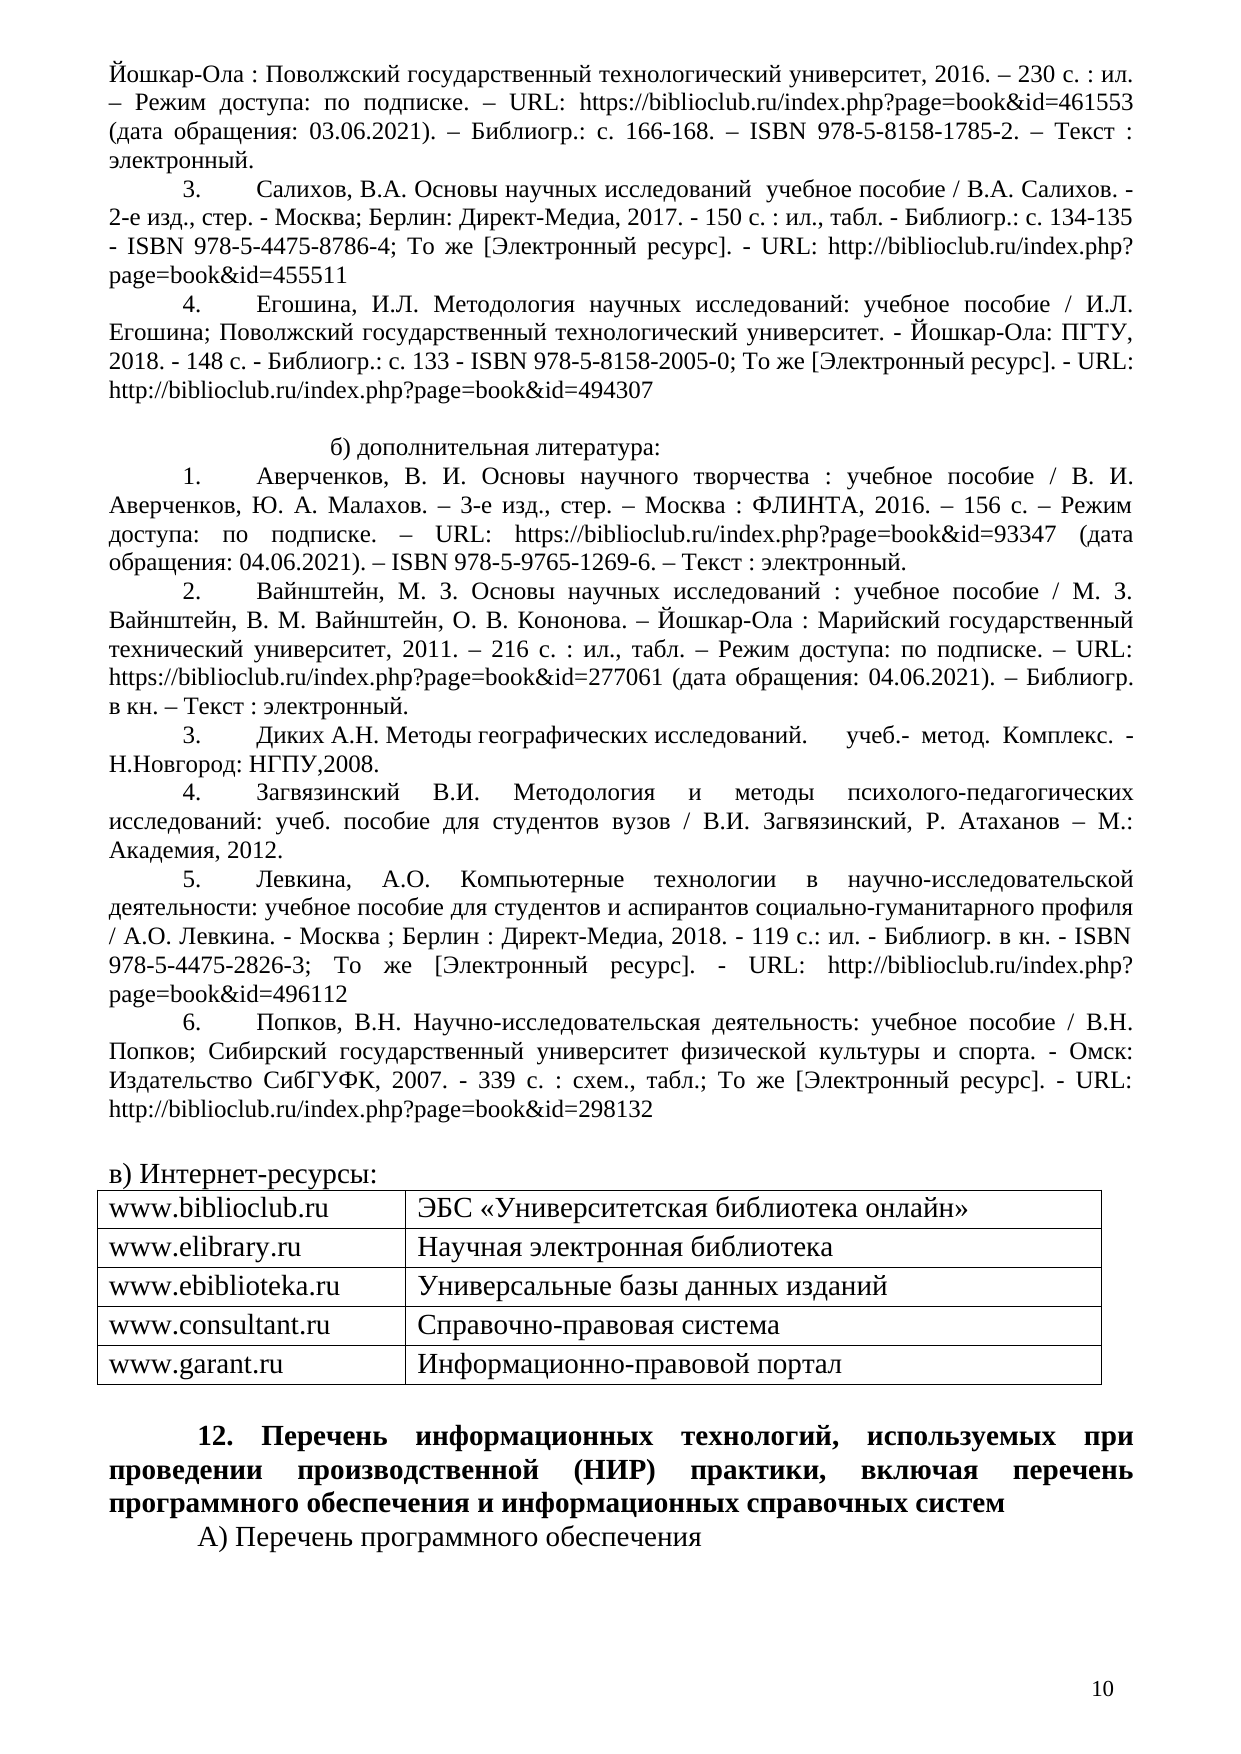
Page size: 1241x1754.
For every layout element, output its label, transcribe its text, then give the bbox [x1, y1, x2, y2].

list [108, 59, 1134, 174]
list Егошина, И.Л. Методология научных исследований: учебное пособие / И.Л. Егошина; Поволжский государственный технологический университет. - Йошкар-Ола: ПГТУ, 2018. - 148 с. - Библиогр.: с. 133 - ISBN 978-5-8158-2005-0; То же [Электронный ресурс]. - URL: http://biblioclub.ru/index.php?page=book&id=494307 [108, 289, 1134, 404]
table_cell www.ebiblioteka.ru [98, 1268, 405, 1306]
table_cell www.garant.ru [98, 1346, 405, 1384]
list Вайнштейн, М. З. Основы научных исследований : учебное пособие / М. З. Вайнштейн, В. М. Вайнштейн, О. В. Кононова. – Йошкар-Ола : Марийский государственный технический университет, 2011. – 216 с. : ил., табл. – Режим доступа: по подписке. – URL: https://biblioclub.ru/index.php?page=book&id=277061 (дата обращения: 04.06.2021). – Библиогр. в кн. – Текст : электронный. [108, 576, 1134, 720]
list Салихов, В.А. Основы научных исследований учебное пособие / В.А. Салихов. - 2-е изд., стер. - Москва; Берлин: Директ-Медиа, 2017. - 150 с. : ил., табл. - Библиогр.: с. 134-135 - ISBN 978-5-4475-8786-4; То же [Электронный ресурс]. - URL: http://biblioclub.ru/index.php?page=book&id=455511 [108, 174, 1134, 289]
list Левкина, А.О. Компьютерные технологии в научно-исследовательской деятельности: учебное пособие для студентов и аспирантов социально-гуманитарного профиля / А.О. Левкина. - Москва ; Берлин : Директ-Медиа, 2018. - 119 с.: ил. - Библиогр. в кн. - ISBN 978-5-4475-2826-3; То же [Электронный ресурс]. - URL: http://biblioclub.ru/index.php?page=book&id=496112 [108, 864, 1134, 1007]
list Аверченков, В. И. Основы научного творчества : учебное пособие / В. И. Аверченков, Ю. А. Малахов. – 3-е изд., стер. – Москва : ФЛИНТА, 2016. – 156 с. – Режим доступа: по подписке. – URL: https://biblioclub.ru/index.php?page=book&id=93347 (дата обращения: 04.06.2021). – ISBN 978-5-9765-1269-6. – Текст : электронный. [108, 461, 1134, 576]
text 12. Перечень информационных технологий, используемых при проведении производственной (НИР) практики, включая перечень программного обеспечения и информационных справочных систем [108, 1418, 1134, 1519]
table_cell Универсальные базы данных изданий [406, 1268, 1101, 1306]
table_header www.biblioclub.ru [98, 1191, 405, 1228]
table_cell www.elibrary.ru [98, 1229, 405, 1267]
list Попков, В.Н. Научно-исследовательская деятельность: учебное пособие / В.Н. Попков; Сибирский государственный университет физической культуры и спорта. - Омск: Издательство СибГУФК, 2007. - 339 с. : схем., табл.; То же [Электронный ресурс]. - URL: http://biblioclub.ru/index.php?page=book&id=298132 [108, 1007, 1134, 1122]
table_header ЭБС «Университетская библиотека онлайн» [406, 1191, 1101, 1228]
table_cell Справочно-правовая система [406, 1307, 1101, 1345]
text в) Интернет-ресурсы: [108, 1156, 1134, 1189]
text А) Перечень программного обеспечения [108, 1519, 1134, 1552]
table_cell Информационно-правовой портал [406, 1346, 1101, 1384]
list Диких А.Н. Методы географических исследований. учеб.- метод. Комплекс. - Н.Новгород: НГПУ,2008. [108, 720, 1134, 777]
table_cell www.consultant.ru [98, 1307, 405, 1345]
table_cell Научная электронная библиотека [406, 1229, 1101, 1267]
text б) дополнительная литература: [256, 432, 1134, 461]
list Загвязинский В.И. Методология и методы психолого-педагогических исследований: учеб. пособие для студентов вузов / В.И. Загвязинский, Р. Атаханов – М.: Академия, 2012. [108, 777, 1134, 864]
